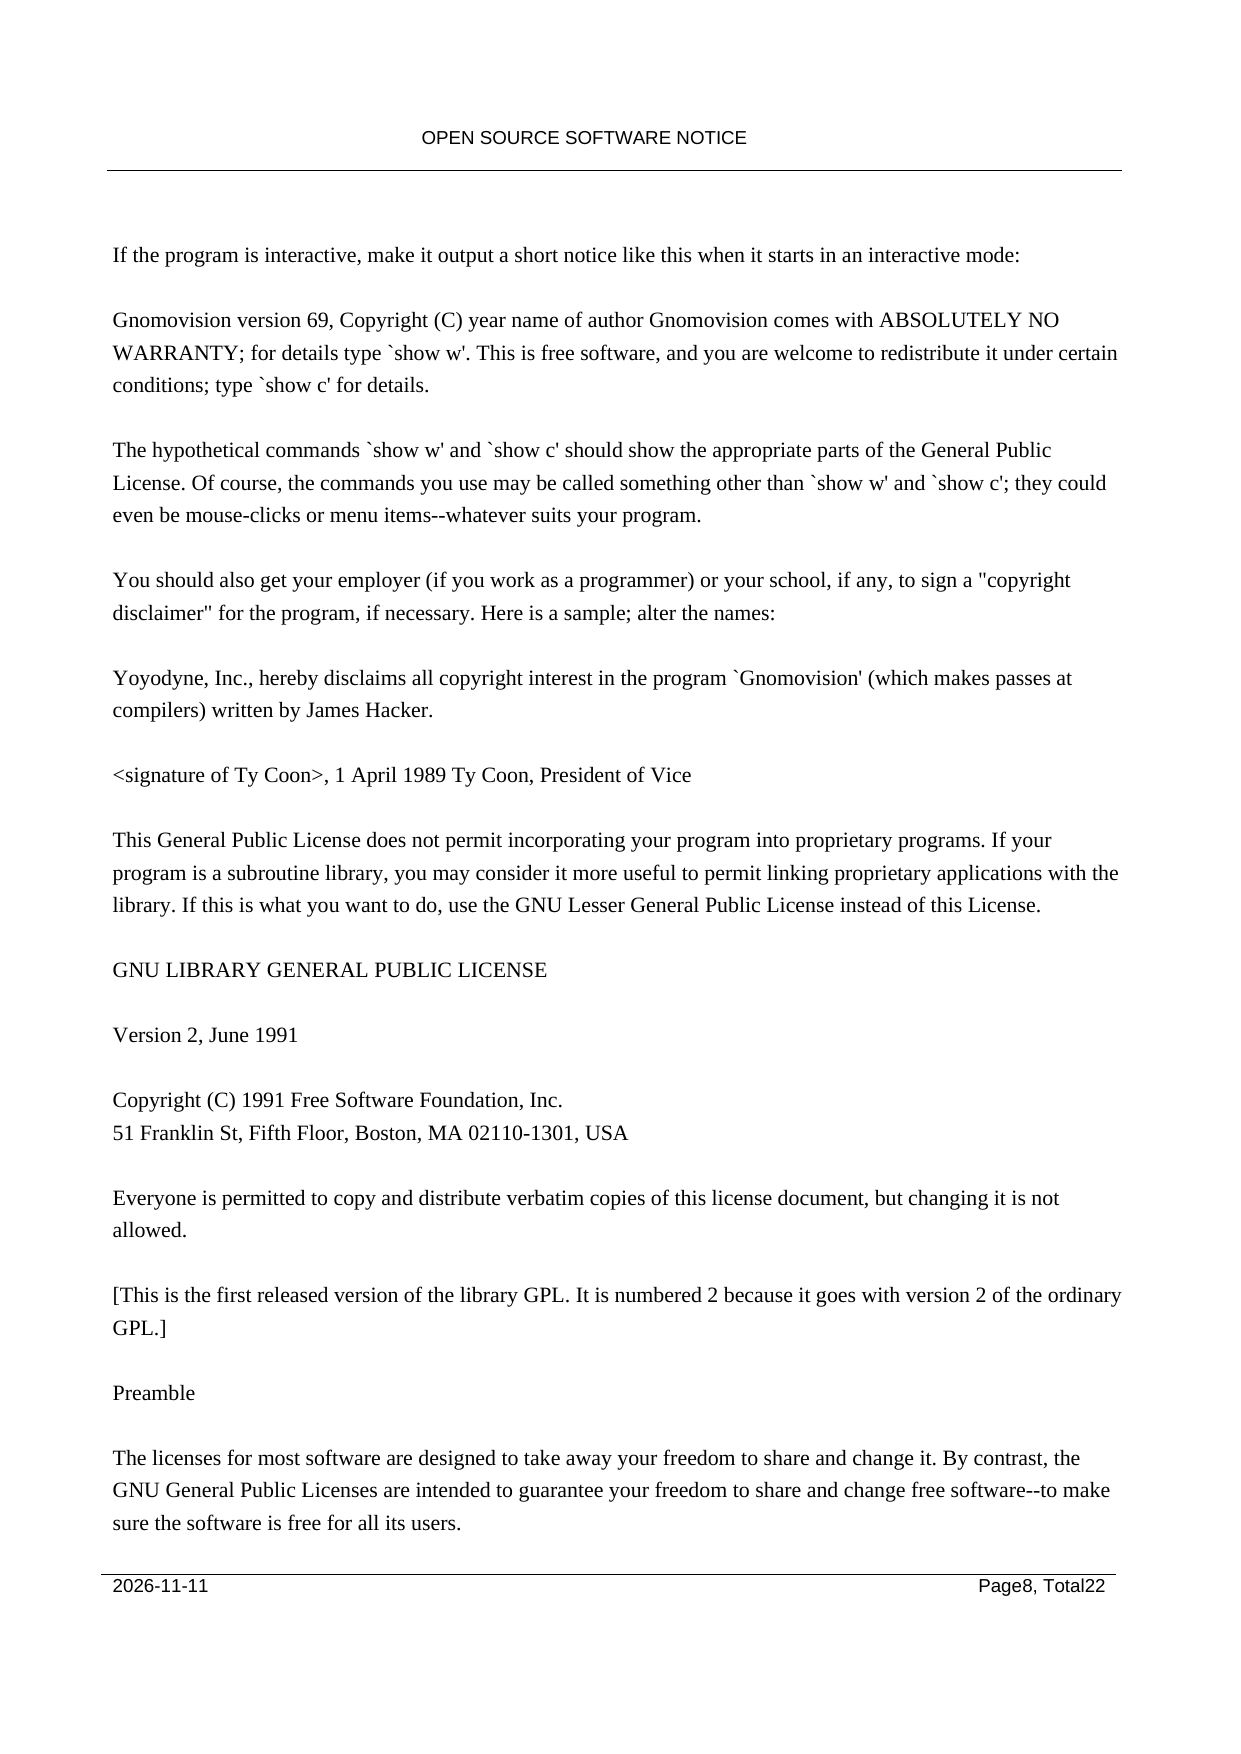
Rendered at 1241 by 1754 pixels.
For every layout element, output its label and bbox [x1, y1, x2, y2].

text [112, 206, 1128, 1539]
